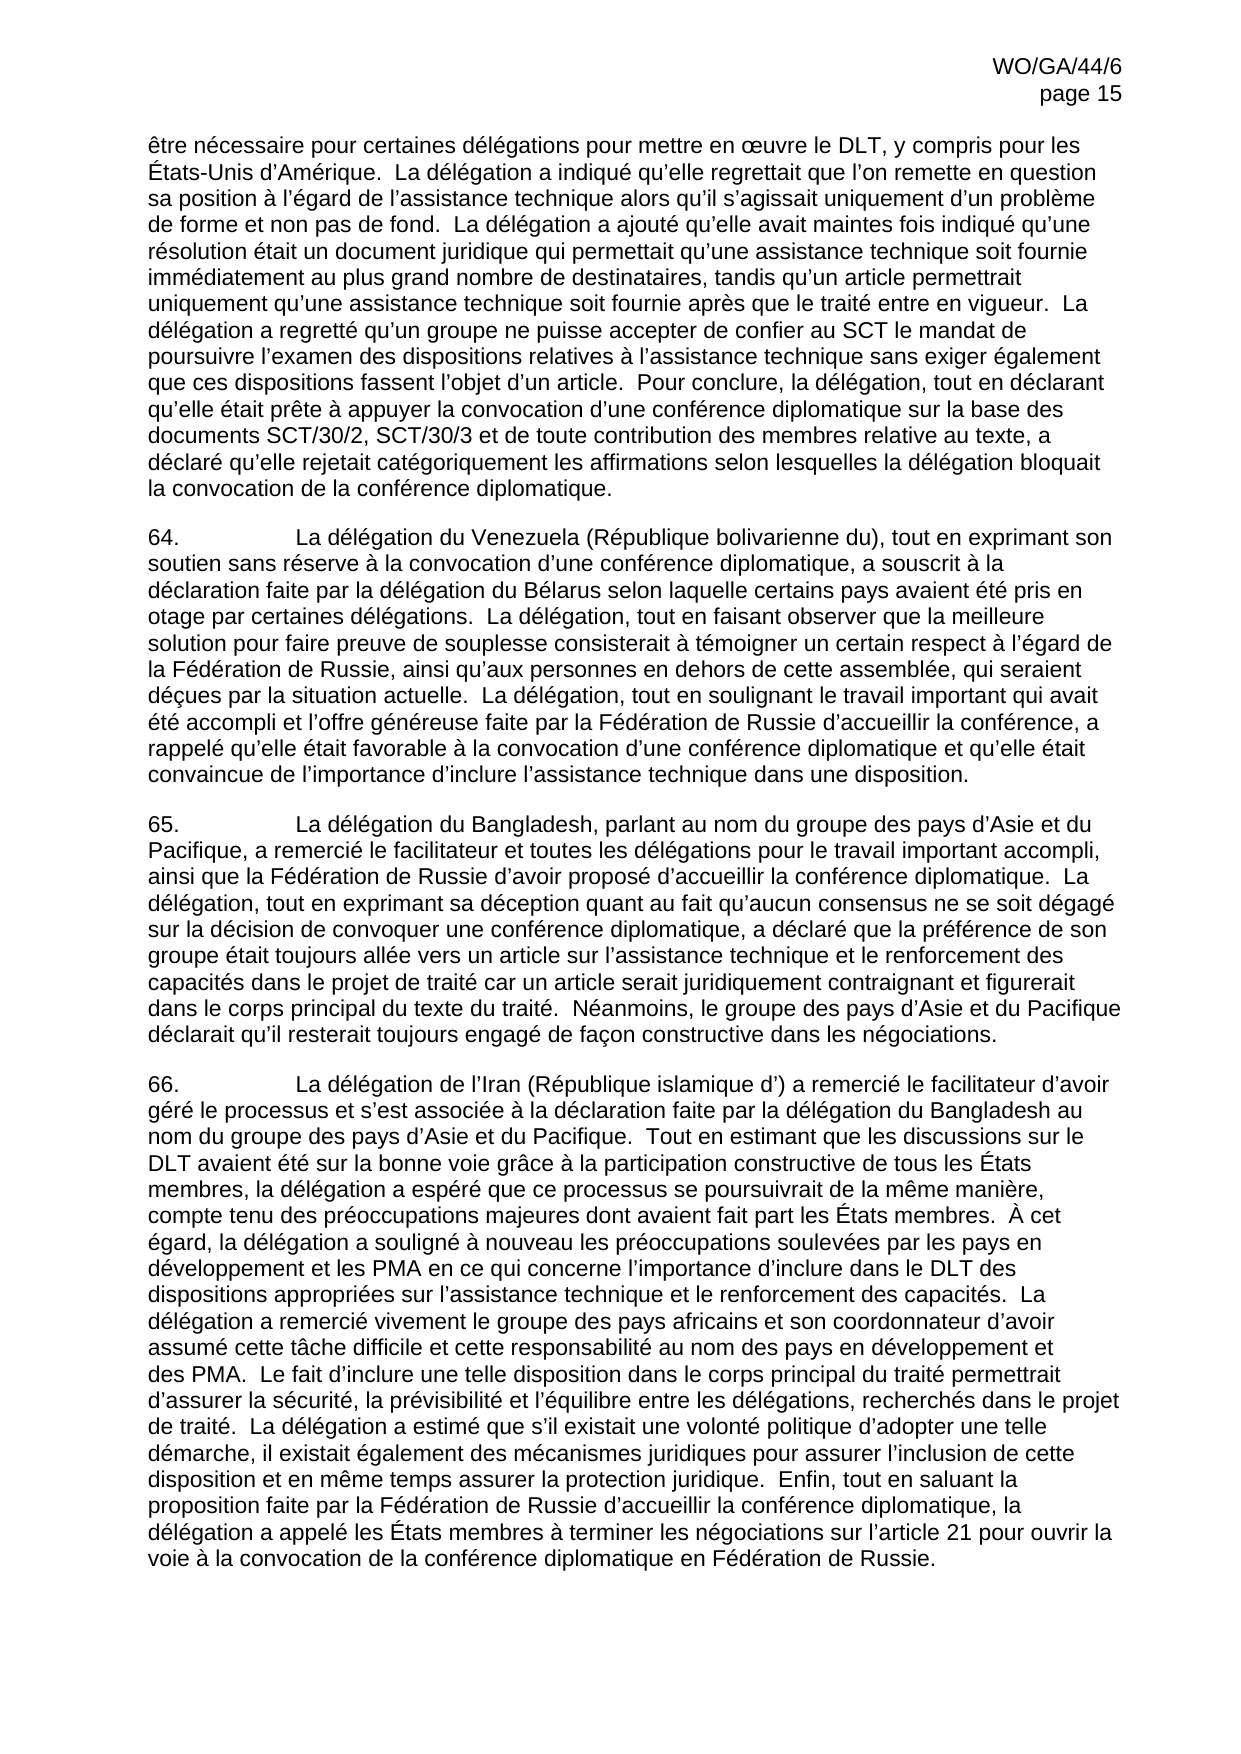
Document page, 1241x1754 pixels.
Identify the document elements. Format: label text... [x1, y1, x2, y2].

text La délégation de l’Iran (République islamique d’) a remercié le facilitateur d’avoir géré le processus et s’est associée à la déclaration faite par la délégation du Bangladesh au nom du groupe des pays d’Asie et du Pacifique. Tout en estimant que les discussions sur le DLT avaient été sur la bonne voie grâce à la participation constructive de tous les États membres, la délégation a espéré que ce processus se poursuivrait de la même manière, compte tenu des préoccupations majeures dont avaient fait part les États membres. À cet égard, la délégation a souligné à nouveau les préoccupations soulevées par les pays en développement et les PMA en ce qui concerne l’importance d’inclure dans le DLT des dispositions appropriées sur l’assistance technique et le renforcement des capacités. La délégation a remercié vivement le groupe des pays africains et son coordonnateur d’avoir assumé cette tâche difficile et cette responsabilité au nom des pays en développement et des PMA. Le fait d’inclure une telle disposition dans le corps principal du traité permettrait d’assurer la sécurité, la prévisibilité et l’équilibre entre les délégations, recherchés dans le projet de traité. La délégation a estimé que s’il existait une volonté politique d’adopter une telle démarche, il existait également des mécanismes juridiques pour assurer l’inclusion de cette disposition et en même temps assurer la protection juridique. Enfin, tout en saluant la proposition faite par la Fédération de Russie d’accueillir la conférence diplomatique, la délégation a appelé les États membres à terminer les négociations sur l’article 21 pour ouvrir la voie à la convocation de la conférence diplomatique en Fédération de Russie. [148, 1071, 1122, 1571]
text La délégation du Bangladesh, parlant au nom du groupe des pays d’Asie et du Pacifique, a remercié le facilitateur et toutes les délégations pour le travail important accompli, ainsi que la Fédération de Russie d’avoir proposé d’accueillir la conférence diplomatique. La délégation, tout en exprimant sa déception quant au fait qu’aucun consensus ne se soit dégagé sur la décision de convoquer une conférence diplomatique, a déclaré que la préférence de son groupe était toujours allée vers un article sur l’assistance technique et le renforcement des capacités dans le projet de traité car un article serait juridiquement contraignant et figurerait dans le corps principal du texte du traité. Néanmoins, le groupe des pays d’Asie et du Pacifique déclarait qu’il resterait toujours engagé de façon constructive dans les négociations. [148, 811, 1122, 1048]
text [148, 132, 1122, 501]
text La délégation du Venezuela (République bolivarienne du), tout en exprimant son soutien sans réserve à la convocation d’une conférence diplomatique, a souscrit à la déclaration faite par la délégation du Bélarus selon laquelle certains pays avaient été pris en otage par certaines délégations. La délégation, tout en faisant observer que la meilleure solution pour faire preuve de souplesse consisterait à témoigner un certain respect à l’égard de la Fédération de Russie, ainsi qu’aux personnes en dehors de cette assemblée, qui seraient déçues par la situation actuelle. La délégation, tout en soulignant le travail important qui avait été accompli et l’offre généreuse faite par la Fédération de Russie d’accueillir la conférence, a rappelé qu’elle était favorable à la convocation d’une conférence diplomatique et qu’elle était convaincue de l’importance d’inclure l’assistance technique dans une disposition. [148, 524, 1122, 788]
